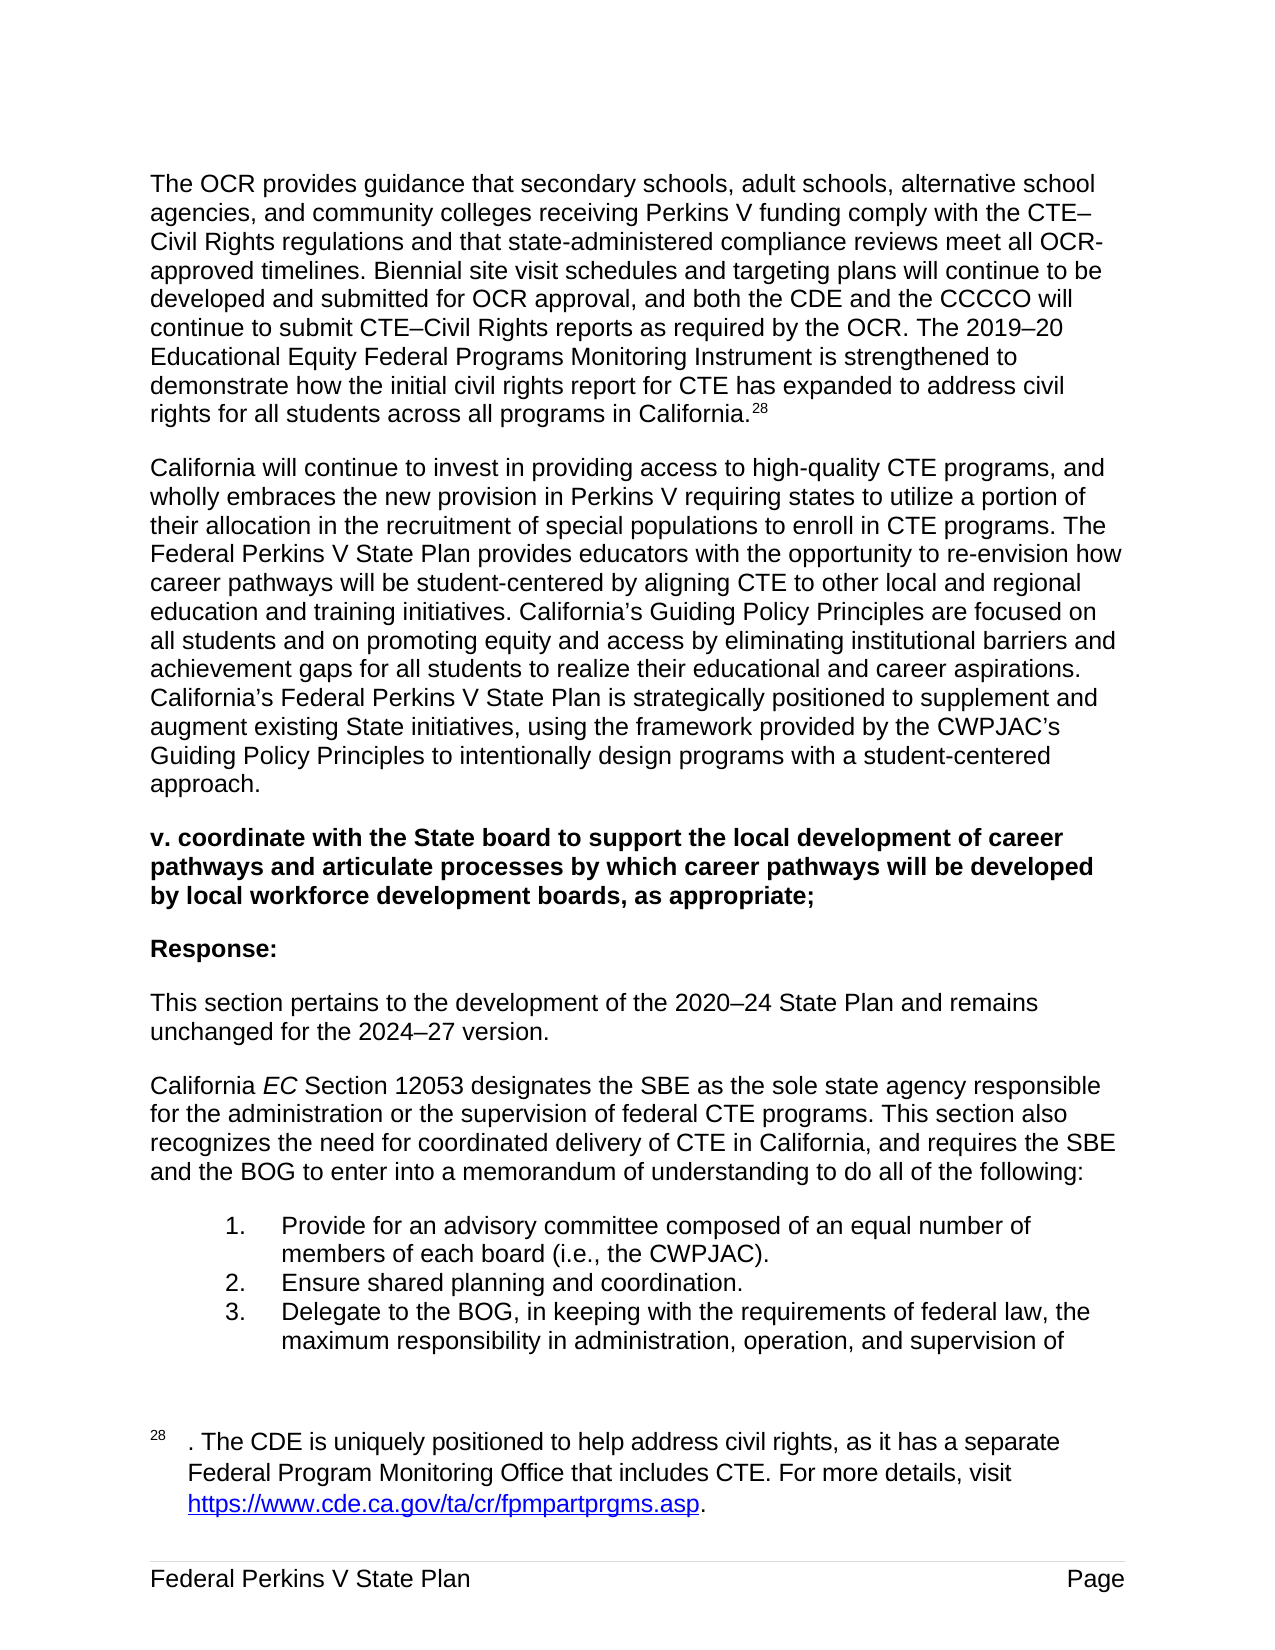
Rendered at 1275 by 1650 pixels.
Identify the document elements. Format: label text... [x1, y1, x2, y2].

list Provide for an advisory committee composed of an equal number of members of each board (i.e., the CWPJAC). [225, 1211, 1125, 1268]
text California will continue to invest in providing access to high-quality CTE programs, and wholly embraces the new provision in Perkins V requiring states to utilize a portion of their allocation in the recruitment of special populations to enroll in CTE programs. The Federal Perkins V State Plan provides educators with the opportunity to re-envision how career pathways will be student-centered by aligning CTE to other local and regional education and training initiatives. California’s Guiding Policy Principles are focused on all students and on promoting equity and access by eliminating institutional barriers and achievement gaps for all students to realize their educational and career aspirations. California’s Federal Perkins V State Plan is strategically positioned to supplement and augment existing State initiatives, using the framework provided by the CWPJAC’s Guiding Policy Principles to intentionally design programs with a student-centered approach. [150, 453, 1125, 798]
text California EC Section 12053 designates the SBE as the sole state agency responsible for the administration or the supervision of federal CTE programs. This section also recognizes the need for coordinated delivery of CTE in California, and requires the SBE and the BOG to enter into a memorandum of understanding to do all of the following: [150, 1071, 1125, 1186]
text Response: [150, 934, 1125, 963]
text The OCR provides guidance that secondary schools, adult schools, alternative school agencies, and community colleges receiving Perkins V funding comply with the CTE–Civil Rights regulations and that state-administered compliance reviews meet all OCR-approved timelines. Biennial site visit schedules and targeting plans will continue to be developed and submitted for OCR approval, and both the CDE and the CCCCO will continue to submit CTE–Civil Rights reports as required by the OCR. The 2019–20 Educational Equity Federal Programs Monitoring Instrument is strengthened to demonstrate how the initial civil rights report for CTE has expanded to address civil rights for all students across all programs in California. [150, 169, 1125, 428]
list Ensure shared planning and coordination. [225, 1268, 1125, 1297]
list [225, 1297, 1125, 1354]
text v. coordinate with the State board to support the local development of career pathways and articulate processes by which career pathways will be developed by local workforce development boards, as appropriate; [150, 823, 1125, 909]
text This section pertains to the development of the 2020–24 State Plan and remains unchanged for the 2024–27 version. [150, 988, 1125, 1046]
